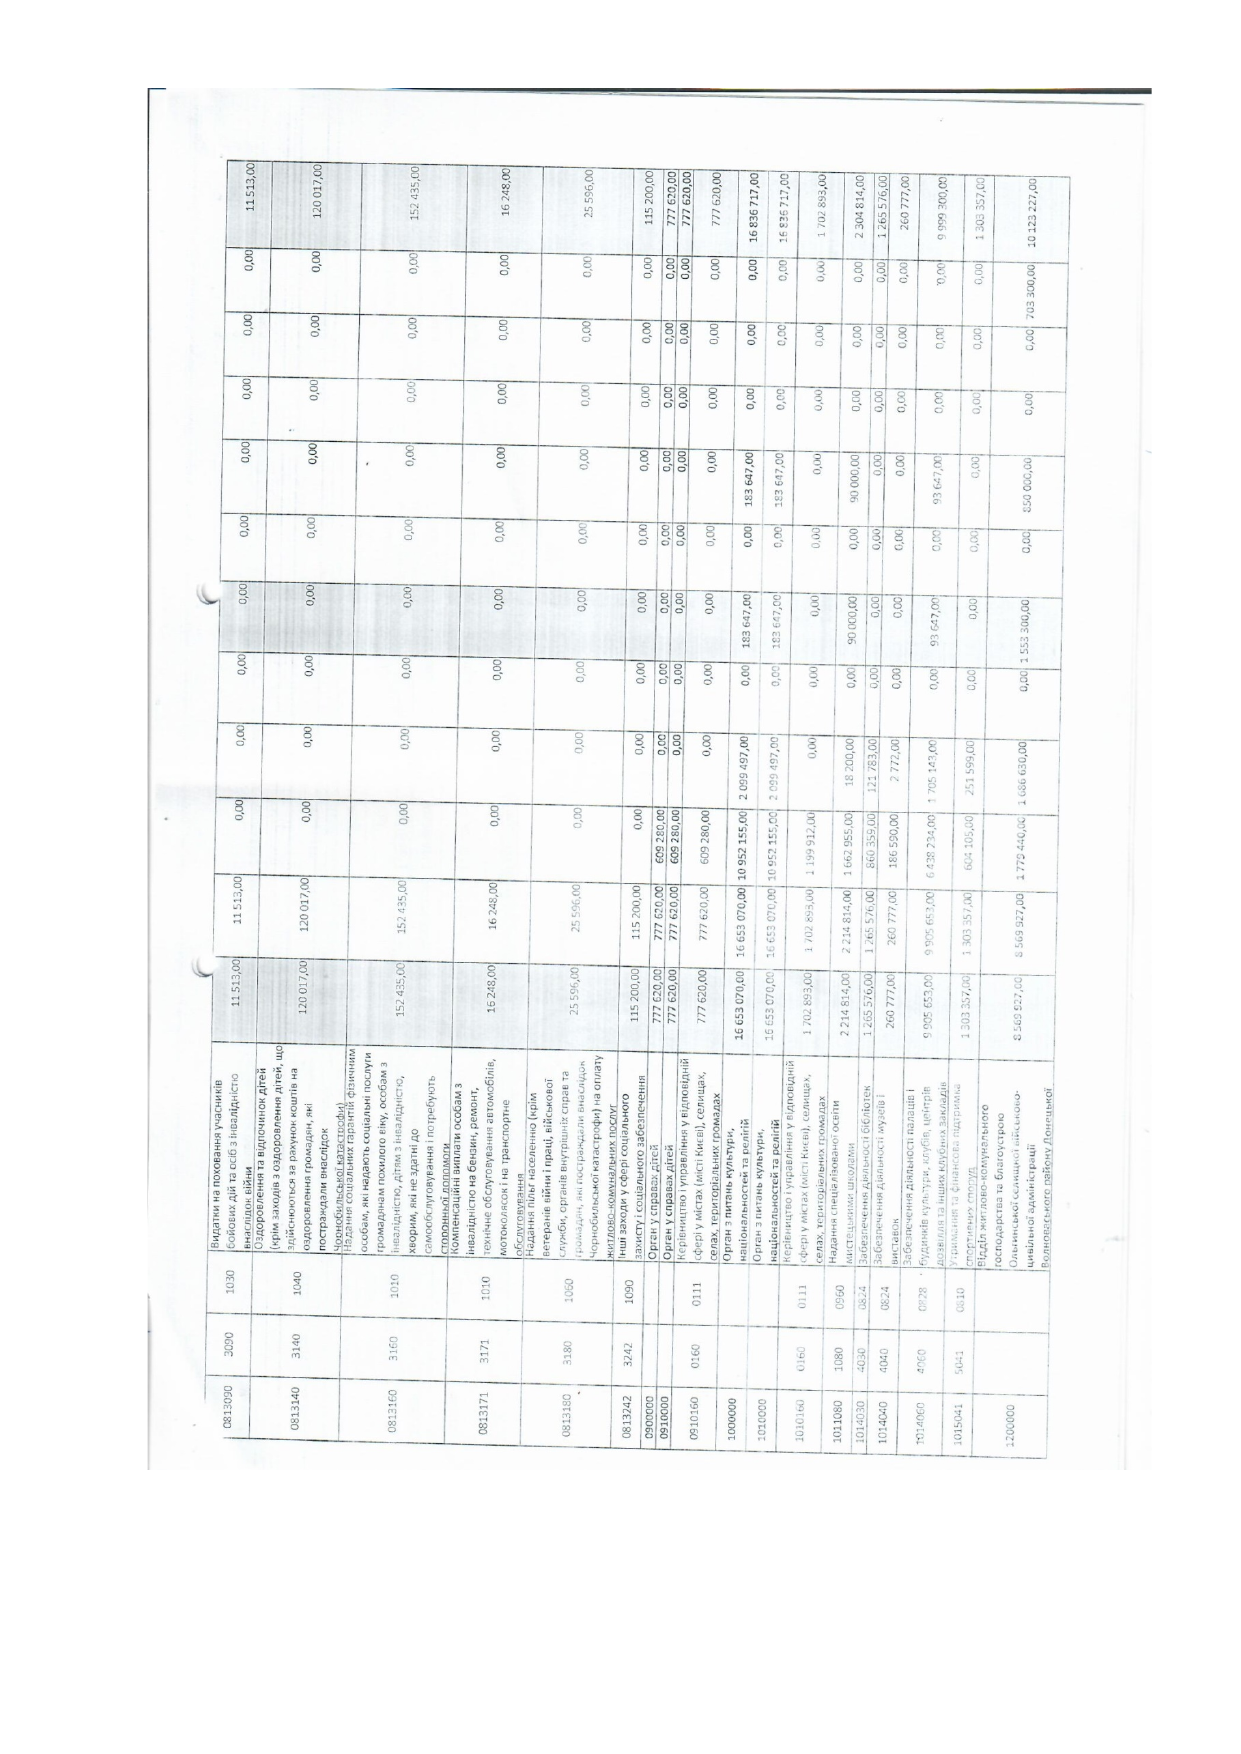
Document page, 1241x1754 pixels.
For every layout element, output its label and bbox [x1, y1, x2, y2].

picture [147, 88, 1152, 1470]
